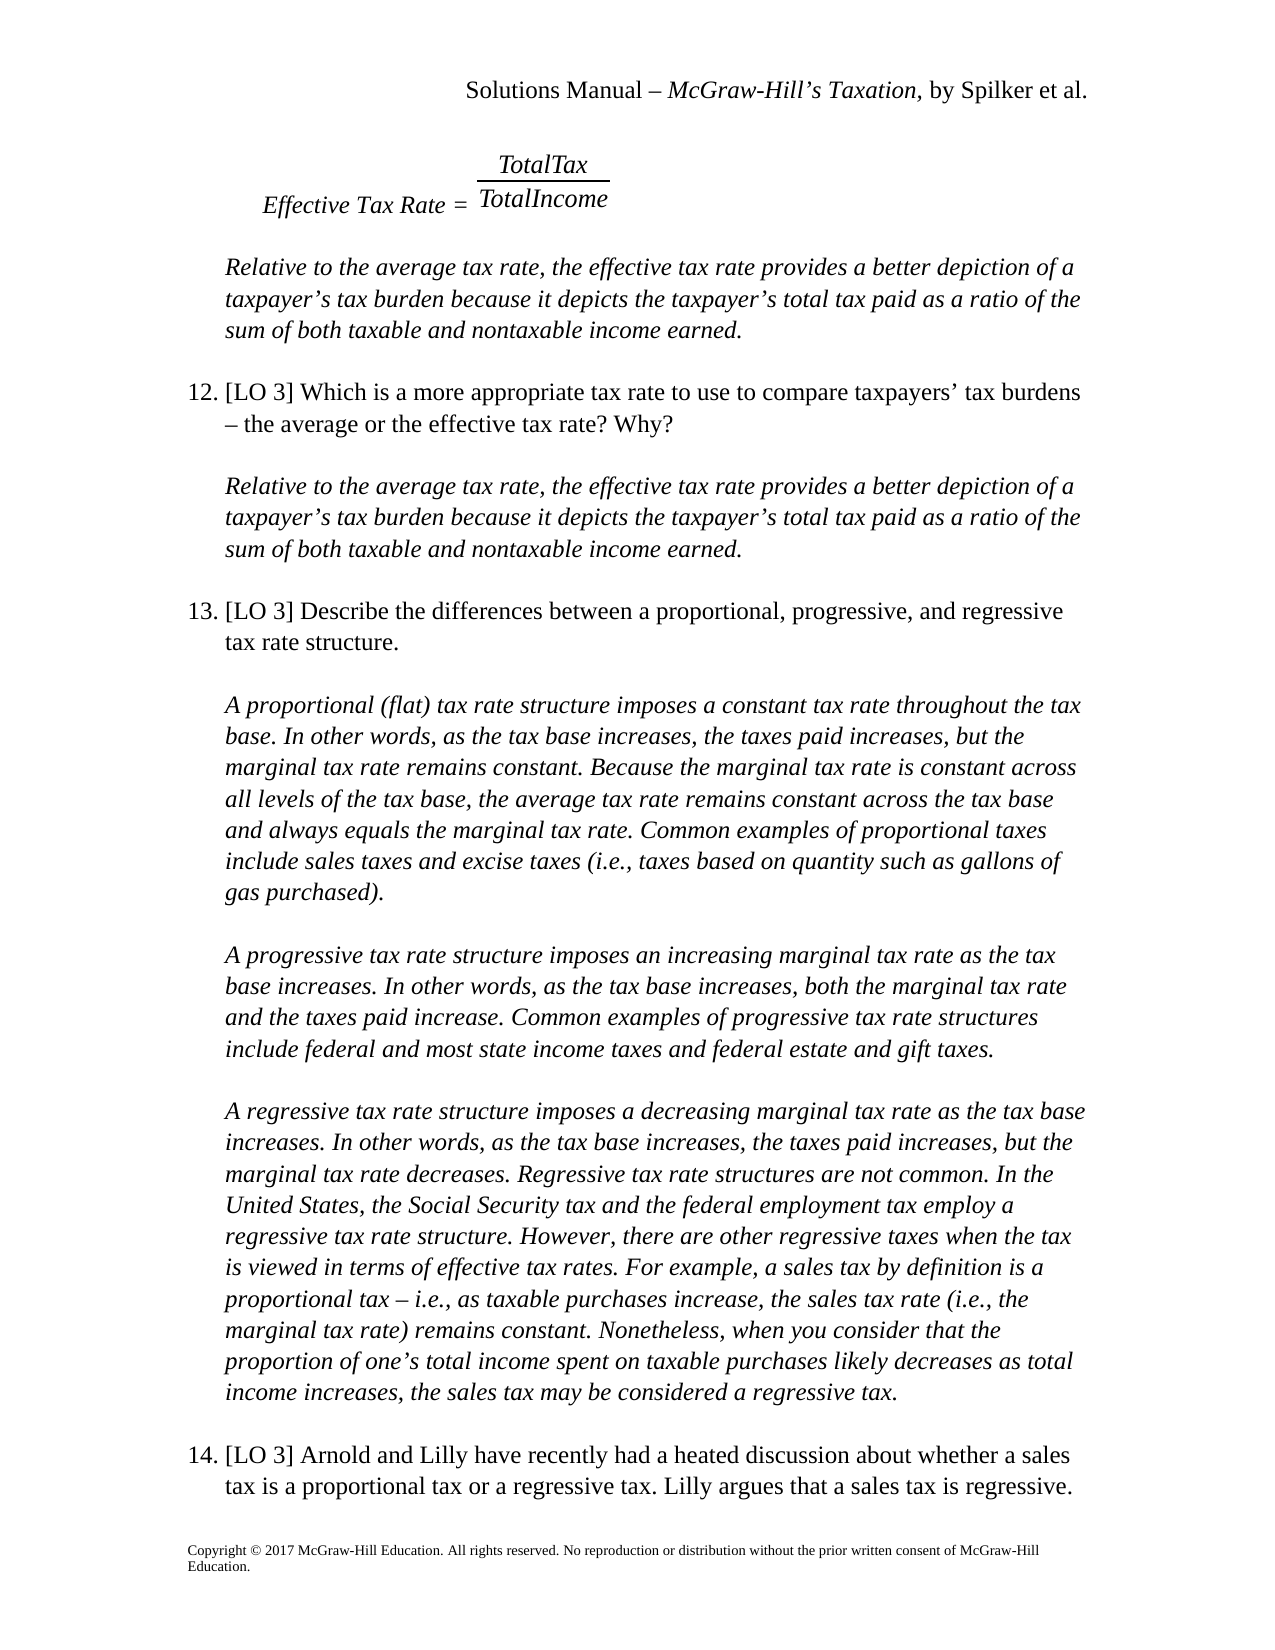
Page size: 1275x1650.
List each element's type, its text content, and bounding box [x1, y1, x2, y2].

text A progressive tax rate structure imposes an increasing marginal tax rate as the tax base increases. In other words, as the tax base increases, both the marginal tax rate and the taxes paid increase. Common examples of progressive tax rate structures include federal and most state income taxes and federal estate and gift taxes. [187, 937, 1087, 1062]
list [LO 3] Which is a more appropriate tax rate to use to compare taxpayers’ tax burdens – the average or the effective tax rate? Why? Relative to the average tax rate, the effective tax rate provides a better depiction of a taxpayer’s tax burden because it depicts the taxpayer’s total tax paid as a ratio of the sum of both taxable and nontaxable income earned. [187, 375, 1087, 594]
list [187, 1437, 1087, 1500]
list [LO 3] Describe the differences between a proportional, progressive, and regressive tax rate structure. A proportional (flat) tax rate structure imposes a constant tax rate throughout the tax base. In other words, as the tax base increases, the taxes paid increases, but the marginal tax rate remains constant. Because the marginal tax rate is constant across all levels of the tax base, the average tax rate remains constant across the tax base and always equals the marginal tax rate. Common examples of proportional taxes include sales taxes and excise taxes (i.e., taxes based on quantity such as gallons of gas purchased). [187, 594, 1087, 906]
text Effective Tax Rate = [262, 150, 1087, 219]
text A regressive tax rate structure imposes a decreasing marginal tax rate as the tax base increases. In other words, as the tax base increases, the taxes paid increases, but the marginal tax rate decreases. Regressive tax rate structures are not common. In the United States, the Social Security tax and the federal employment tax employ a regressive tax rate structure. However, there are other regressive taxes when the tax is viewed in terms of effective tax rates. For example, a sales tax by definition is a proportional tax – i.e., as taxable purchases increase, the sales tax rate (i.e., the marginal tax rate) remains constant. Nonetheless, when you consider that the proportion of one’s total income spent on taxable purchases likely decreases as total income increases, the sales tax may be considered a regressive tax. [187, 1094, 1087, 1437]
text Relative to the average tax rate, the effective tax rate provides a better depiction of a taxpayer’s tax burden because it depicts the taxpayer’s total tax paid as a ratio of the sum of both taxable and nontaxable income earned. [187, 250, 1087, 375]
